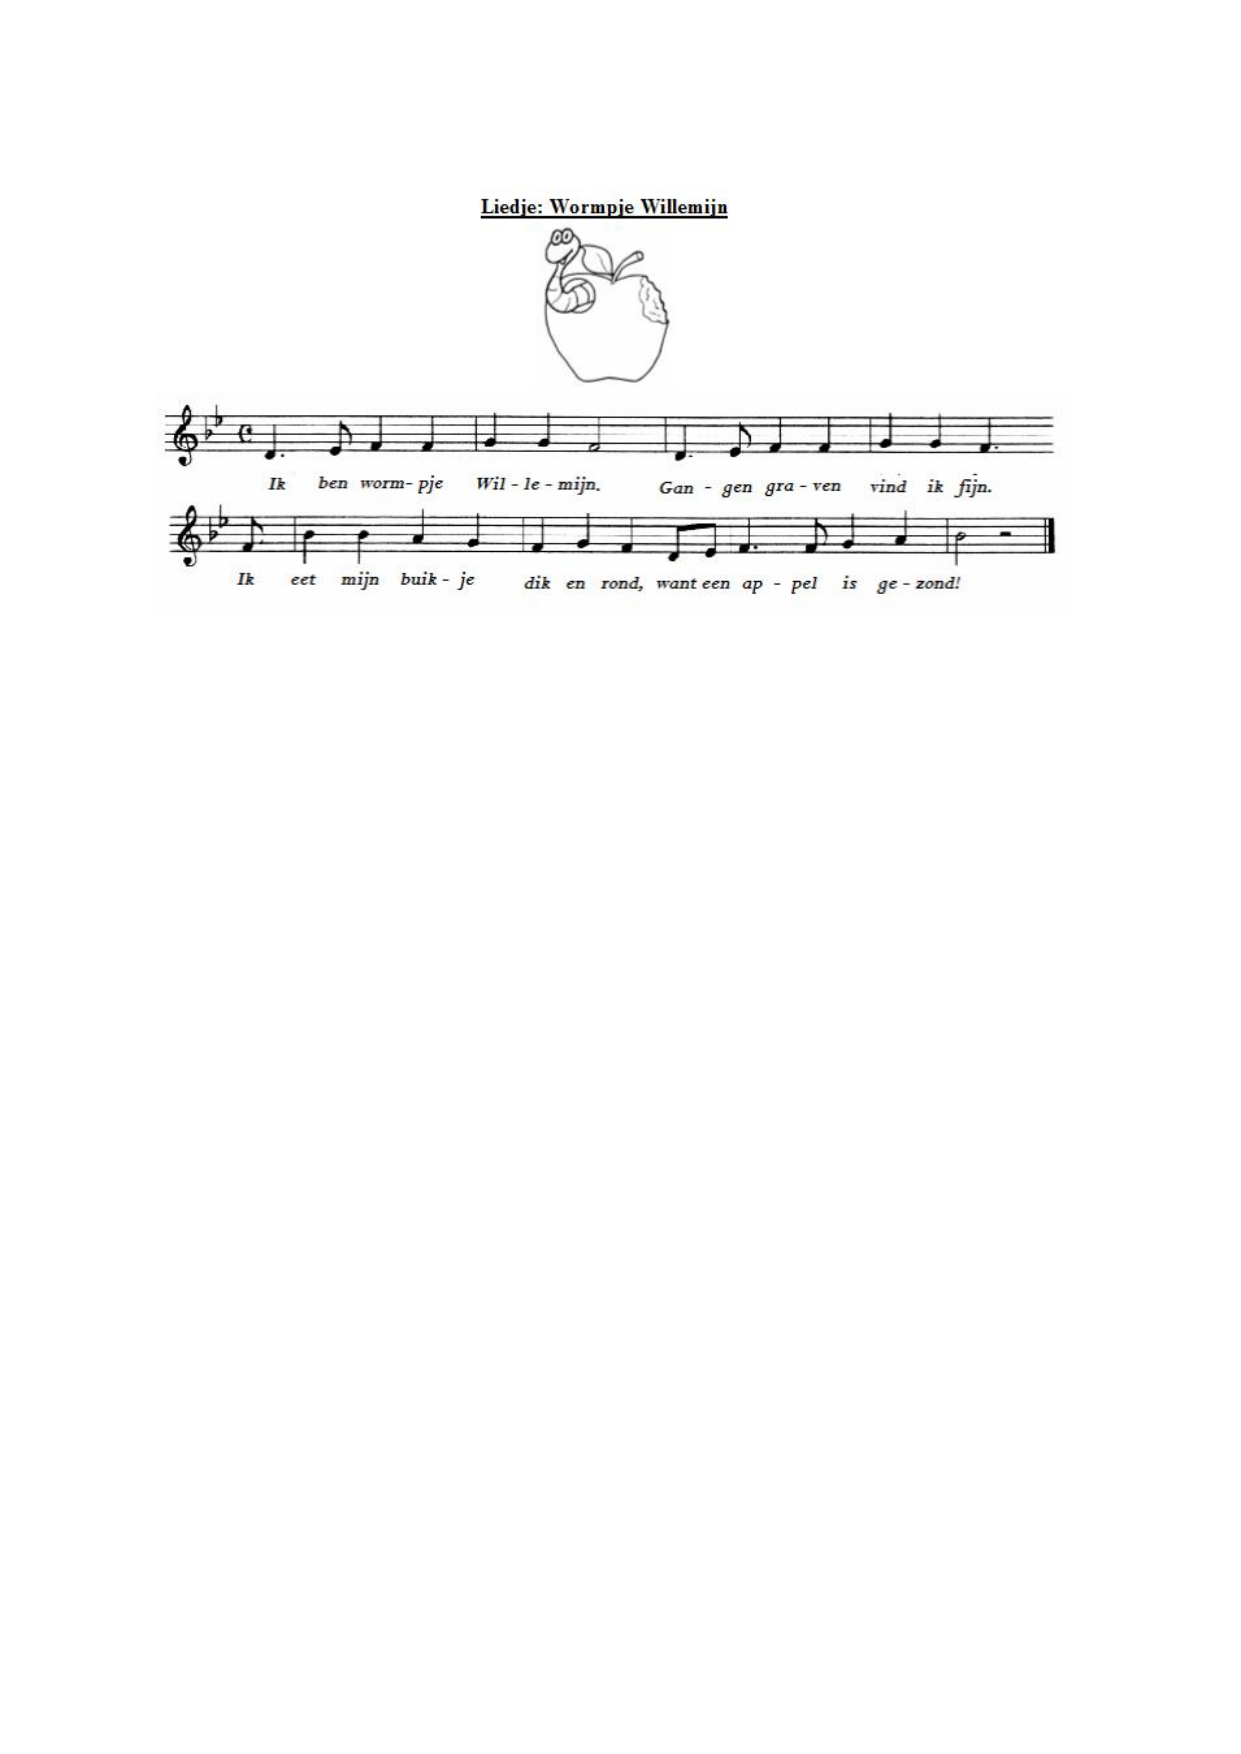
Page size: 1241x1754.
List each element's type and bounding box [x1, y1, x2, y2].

picture [147, 147, 1093, 637]
